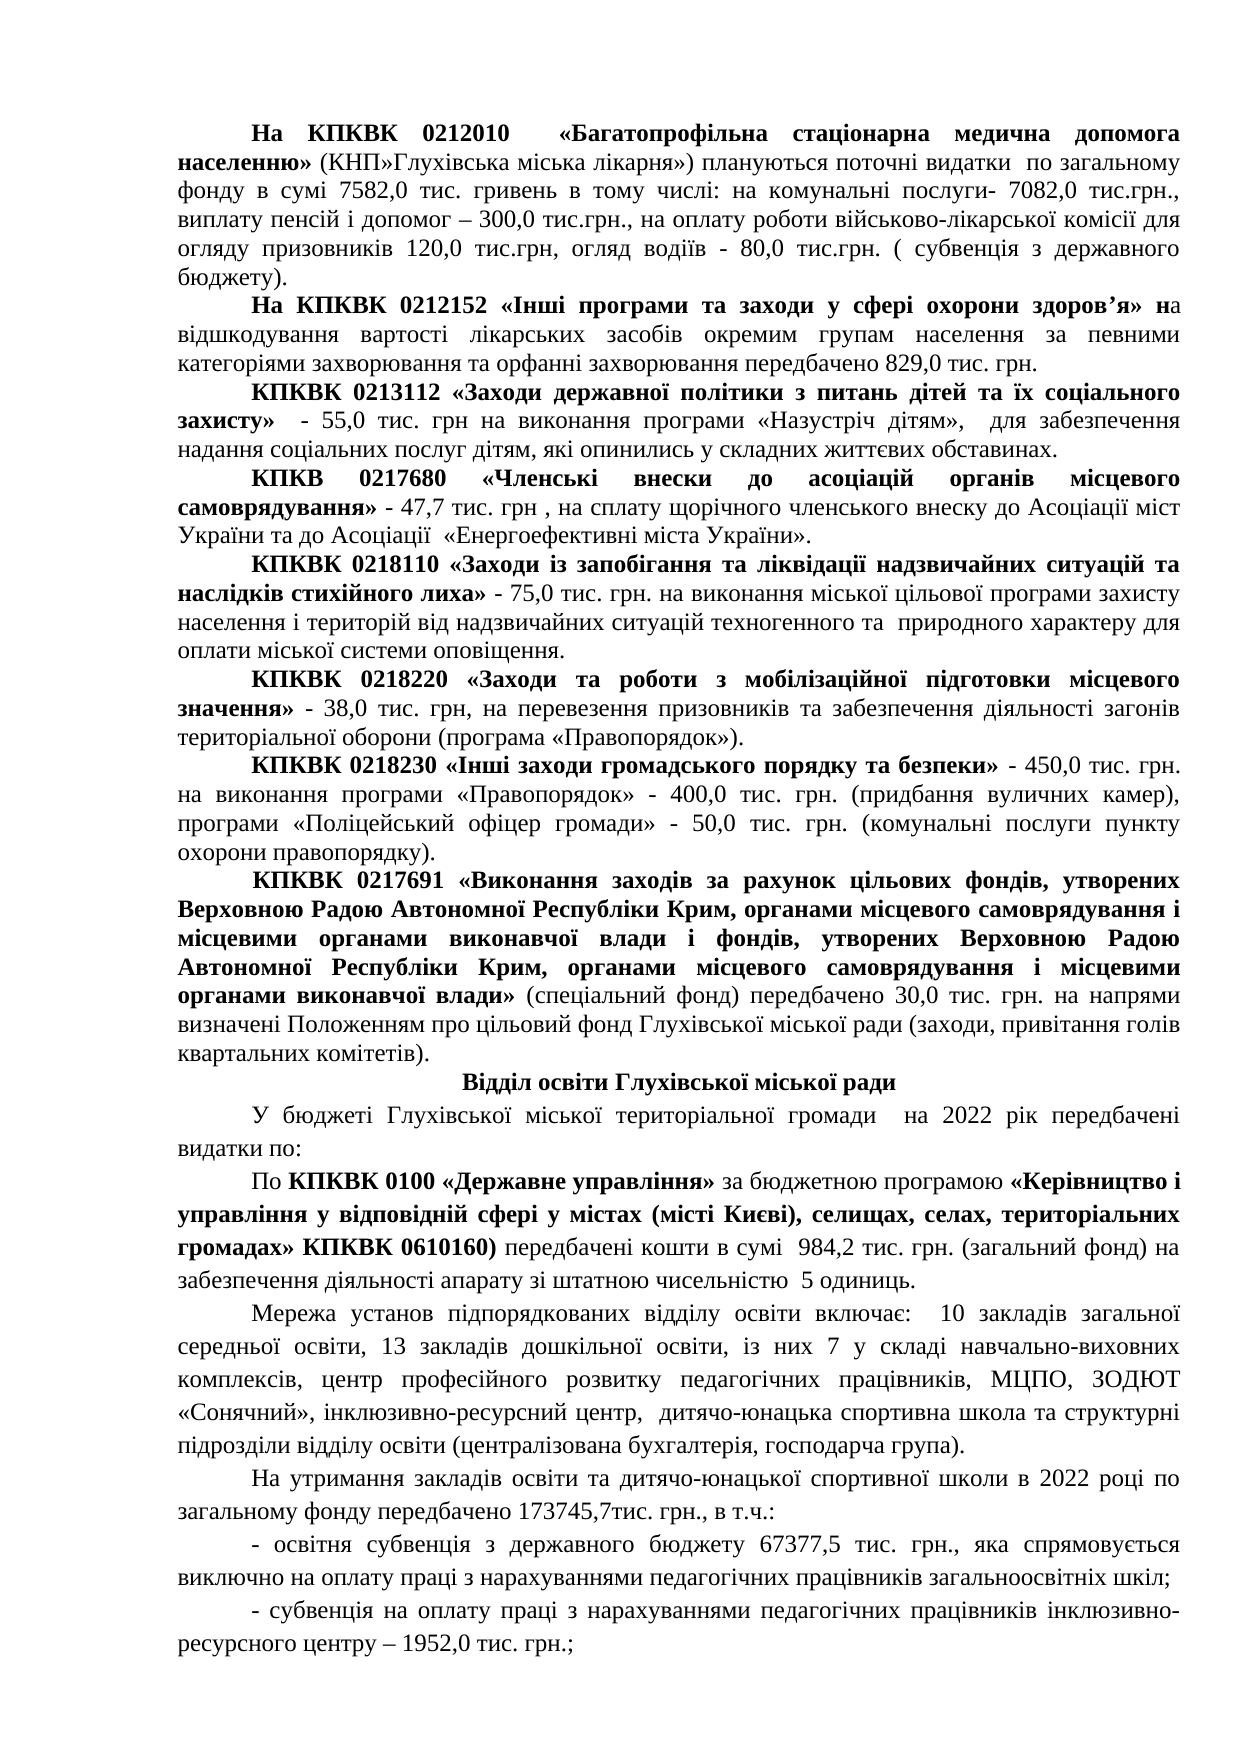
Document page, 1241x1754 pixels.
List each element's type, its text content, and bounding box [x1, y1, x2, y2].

text КПКВК 0218230 «Інші заходи громадського порядку та безпеки» - 450,0 тис. грн. на виконання програми «Правопорядок» - 400,0 тис. грн. (придбання вуличних камер), програми «Поліцейський офіцер громади» - 50,0 тис. грн. (комунальні послуги пункту охорони правопорядку). [177, 751, 1181, 866]
text На КПКВК 0212010 «Багатопрофільна стаціонарна медична допомога населенню» (КНП»Глухівська міська лікарня») плануються поточні видатки по загальному фонду в сумі 7582,0 тис. гривень в тому числі: на комунальні послуги- 7082,0 тис.грн., виплату пенсій і допомог – 300,0 тис.грн., на оплату роботи військово-лікарської комісії для огляду призовників 120,0 тис.грн, огляд водіїв - 80,0 тис.грн. ( субвенція з державного бюджету). [177, 118, 1181, 291]
text - освітня субвенція з державного бюджету 67377,5 тис. грн., яка спрямовується виключно на оплату праці з нарахуваннями педагогічних працівників загальноосвітніх шкіл; [177, 1529, 1181, 1591]
text На утримання закладів освіти та дитячо-юнацької спортивної школи в 2022 році по загальному фонду передбачено 173745,7тис. грн., в т.ч.: [177, 1463, 1181, 1525]
text КПКВК 0218110 «Заходи із запобігання та ліквідації надзвичайних ситуацій та наслідків стихійного лиха» - 75,0 тис. грн. на виконання міської цільової програми захисту населення і територій від надзвичайних ситуацій техногенного та природного характеру для оплати міської системи оповіщення. [177, 549, 1181, 664]
text Відділ освіти Глухівської міської ради [177, 1067, 1181, 1096]
text У бюджеті Глухівської міської територіальної громади на 2022 рік передбачені видатки по: [177, 1100, 1181, 1162]
text - субвенція на оплату праці з нарахуваннями педагогічних працівників інклюзивно-ресурсного центру – 1952,0 тис. грн.; [177, 1595, 1181, 1657]
text КПКВ 0217680 «Членські внески до асоціацій органів місцевого самоврядування» - 47,7 тис. грн , на сплату щорічного членського внеску до Асоціації міст України та до Асоціації «Енергоефективні міста України». [177, 463, 1181, 549]
text КПКВК 0213112 «Заходи державної політики з питань дітей та їх соціального захисту» - 55,0 тис. грн на виконання програми «Назустріч дітям», для забезпечення надання соціальних послуг дітям, які опинились у складних життєвих обставинах. [177, 377, 1181, 463]
text КПКВК 0218220 «Заходи та роботи з мобілізаційної підготовки місцевого значення» - 38,0 тис. грн, на перевезення призовників та забезпечення діяльності загонів територіальної оборони (програма «Правопорядок»). [177, 664, 1181, 751]
text Мережа установ підпорядкованих відділу освіти включає: 10 закладів загальної середньої освіти, 13 закладів дошкільної освіти, із них 7 у складі навчально-виховних комплексів, центр професійного розвитку педагогічних працівників, МЦПО, ЗОДЮТ «Сонячний», інклюзивно-ресурсний центр, дитячо-юнацька спортивна школа та структурні підрозділи відділу освіти (централізована бухгалтерія, господарча група). [177, 1298, 1181, 1459]
text По КПКВК 0100 «Державне управління» за бюджетною програмою «Керівництво і управління у відповідній сфері у містах (місті Києві), селищах, селах, територіальних громадах» КПКВК 0610160) передбачені кошти в сумі 984,2 тис. грн. (загальний фонд) на забезпечення діяльності апарату зі штатною чисельністю 5 одиниць. [177, 1166, 1181, 1294]
text КПКВК 0217691 «Виконання заходів за рахунок цільових фондів, утворених Верховною Радою Автономної Республіки Крим, органами місцевого самоврядування і місцевими органами виконавчої влади і фондів, утворених Верховною Радою Автономної Республіки Крим, органами місцевого самоврядування і місцевими органами виконавчої влади» (спеціальний фонд) передбачено 30,0 тис. грн. на напрями визначені Положенням про цільовий фонд Глухівської міської ради (заходи, привітання голів квартальних комітетів). [177, 866, 1181, 1067]
text На КПКВК 0212152 «Інші програми та заходи у сфері охорони здоров’я» на відшкодування вартості лікарських засобів окремим групам населення за певними категоріями захворювання та орфанні захворювання передбачено 829,0 тис. грн. [177, 291, 1181, 377]
